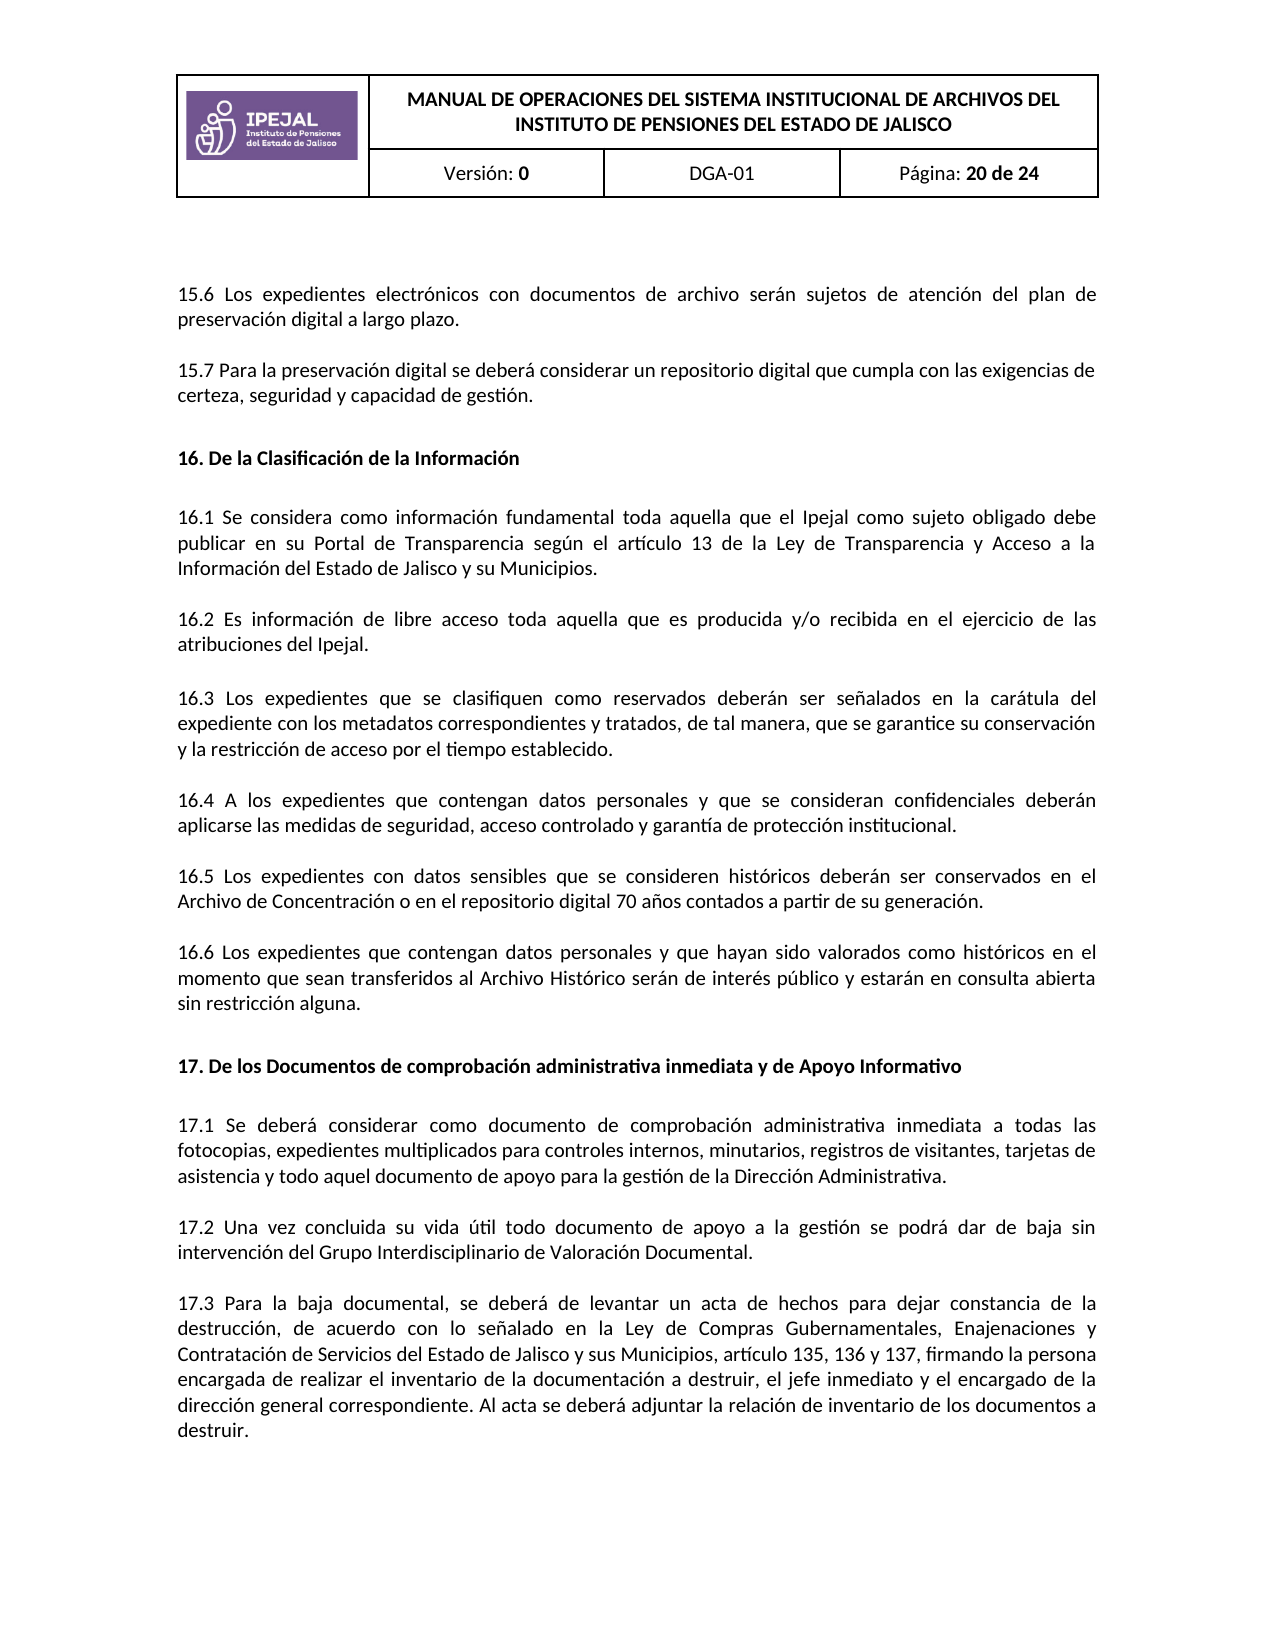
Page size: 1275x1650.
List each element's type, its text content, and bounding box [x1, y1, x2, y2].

list 16.5 Los expedientes con datos sensibles que se consideren históricos deberán ser conservados en el Archivo de Concentración o en el repositorio digital 70 años contados a partir de su generación. [177, 863, 1098, 914]
list 16.3 Los expedientes que se clasifiquen como reservados deberán ser señalados en la carátula del expediente con los metadatos correspondientes y tratados, de tal manera, que se garantice su conservación y la restricción de acceso por el tiempo establecido. [177, 685, 1098, 761]
list 15.7 Para la preservación digital se deberá considerar un repositorio digital que cumpla con las exigencias de certeza, seguridad y capacidad de gestión. [177, 357, 1098, 408]
list 16.4 A los expedientes que contengan datos personales y que se consideran confidenciales deberán aplicarse las medidas de seguridad, acceso controlado y garantía de protección institucional. [177, 787, 1098, 838]
list 15.6 Los expedientes electrónicos con documentos de archivo serán sujetos de atención del plan de preservación digital a largo plazo. [177, 281, 1098, 332]
list 17.2 Una vez concluida su vida útil todo documento de apoyo a la gestión se podrá dar de baja sin intervención del Grupo Interdisciplinario de Valoración Documental. [177, 1214, 1098, 1265]
subtitle 16. De la Clasificación de la Información [177, 445, 1098, 471]
picture [186, 91, 358, 160]
list 16.2 Es información de libre acceso toda aquella que es producida y/o recibida en el ejercicio de las atribuciones del Ipejal. [177, 606, 1098, 657]
list 17.1 Se deberá considerar como documento de comprobación administrativa inmediata a todas las fotocopias, expedientes multiplicados para controles internos, minutarios, registros de visitantes, tarjetas de asistencia y todo aquel documento de apoyo para la gestión de la Dirección Administrativa. [177, 1112, 1098, 1188]
list 16.6 Los expedientes que contengan datos personales y que hayan sido valorados como históricos en el momento que sean transferidos al Archivo Histórico serán de interés público y estarán en consulta abierta sin restricción alguna. [177, 939, 1098, 1016]
list 17.3 Para la baja documental, se deberá de levantar un acta de hechos para dejar constancia de la destrucción, de acuerdo con lo señalado en la Ley de Compras Gubernamentales, Enajenaciones y Contratación de Servicios del Estado de Jalisco y sus Municipios, artículo 135, 136 y 137, firmando la persona encargada de realizar el inventario de la documentación a destruir, el jefe inmediato y el encargado de la dirección general correspondiente. Al acta se deberá adjuntar la relación de inventario de los documentos a destruir. [177, 1290, 1098, 1443]
list 16.1 Se considera como información fundamental toda aquella que el Ipejal como sujeto obligado debe publicar en su Portal de Transparencia según el artículo 13 de la Ley de Transparencia y Acceso a la Información del Estado de Jalisco y su Municipios. [177, 504, 1098, 581]
subtitle 17. De los Documentos de comprobación administrativa inmediata y de Apoyo Informativo [177, 1053, 1098, 1078]
